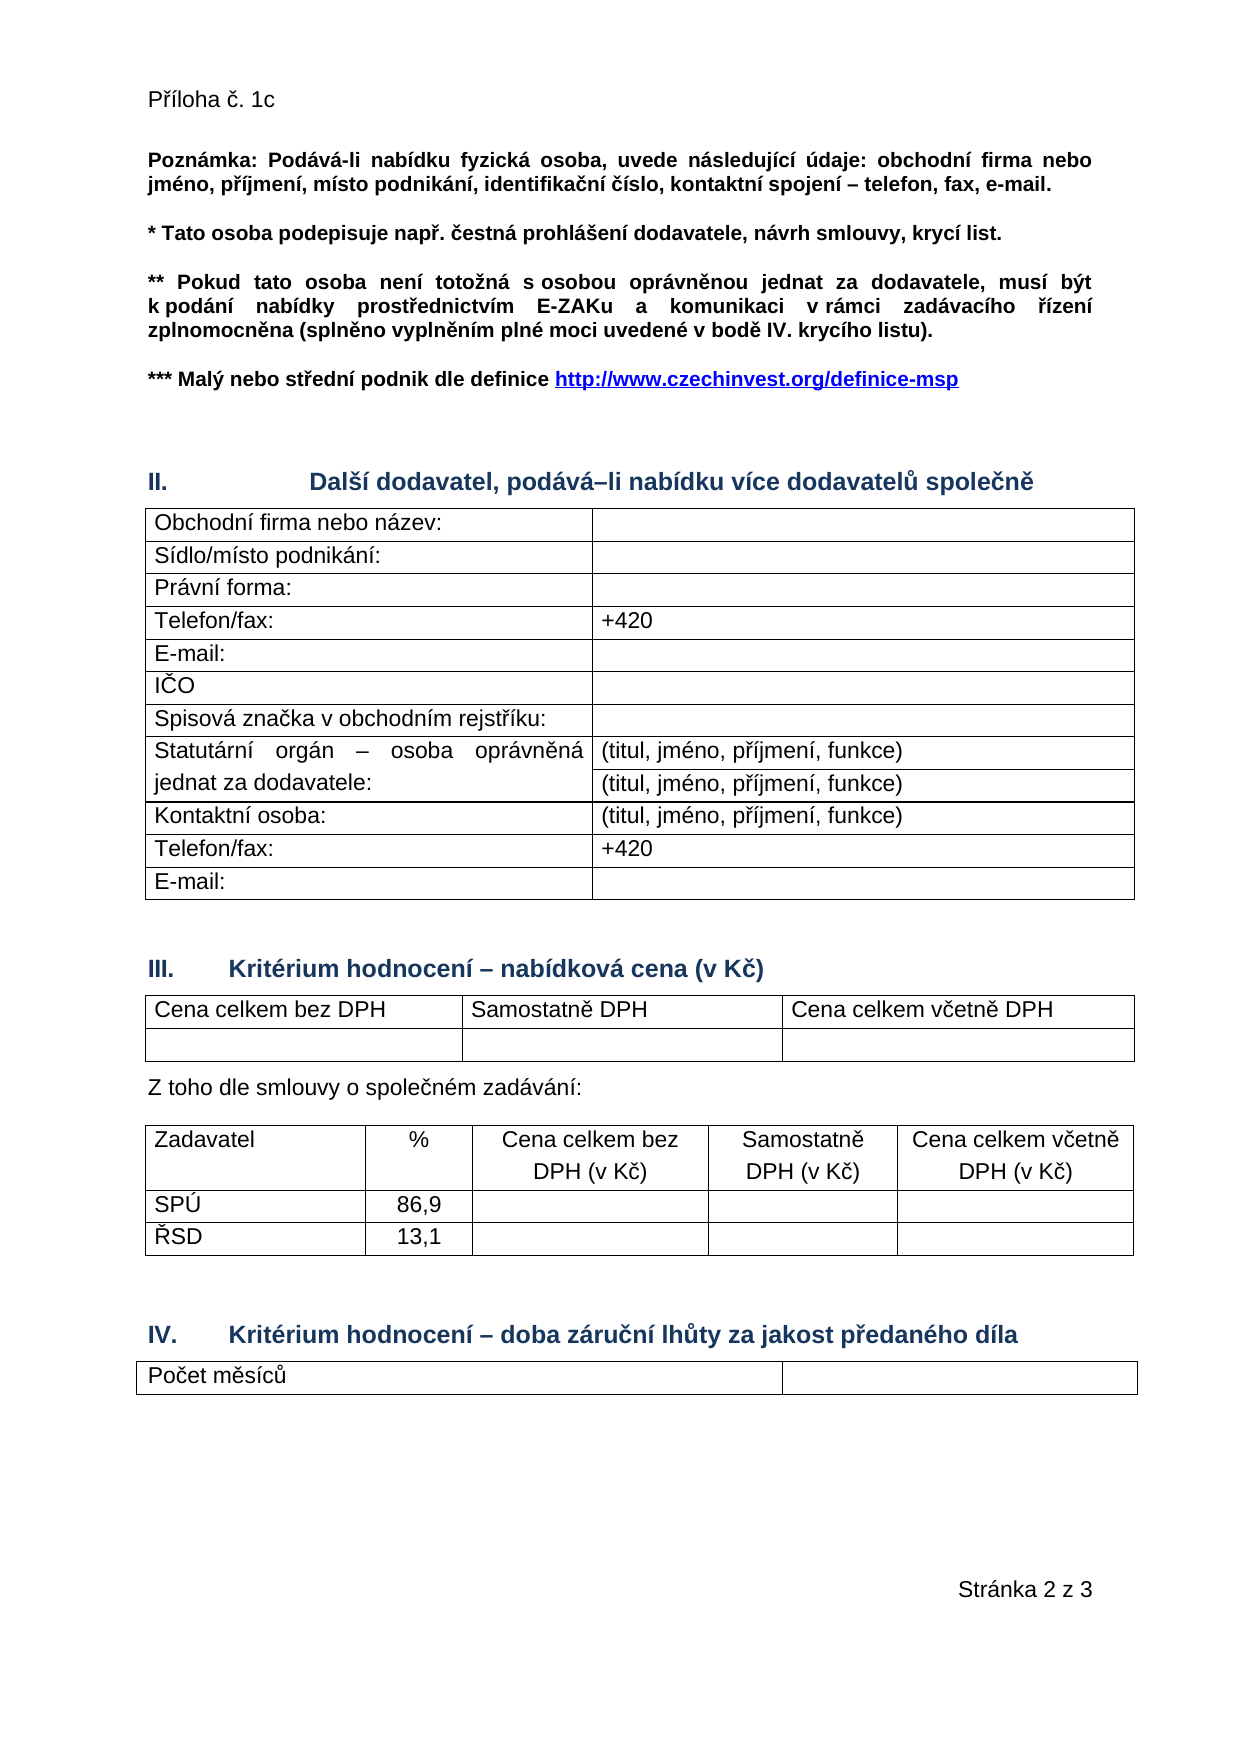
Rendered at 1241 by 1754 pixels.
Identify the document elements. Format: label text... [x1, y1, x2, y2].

table_header Cena celkem bez DPH (v Kč) [473, 1126, 708, 1189]
table_cell [146, 1029, 462, 1061]
table_cell [593, 868, 1134, 899]
table_header Cena celkem včetně DPH (v Kč) [898, 1126, 1133, 1189]
table_cell Telefon/fax: [146, 835, 592, 867]
table_cell [473, 1191, 708, 1222]
table_cell Sídlo/místo podnikání: [146, 542, 592, 573]
table_header Obchodní firma nebo název: [146, 509, 592, 541]
table_header Zadavatel [146, 1126, 365, 1189]
table_cell [709, 1191, 897, 1222]
table_cell Statutární orgán – osoba oprávněná jednat za dodavatele: [146, 737, 592, 801]
table_cell (titul, jméno, příjmení, funkce) [593, 770, 1134, 801]
subtitle Další dodavatel, podává–li nabídku více dodavatelů společně [148, 467, 1093, 496]
table_cell [463, 1029, 782, 1061]
table_header [783, 1362, 1137, 1393]
subtitle Kritérium hodnocení – nabídková cena (v Kč) [148, 954, 1093, 983]
table_cell E-mail: [146, 868, 592, 899]
table_cell 13,1 [366, 1223, 472, 1255]
table_header Samostatně DPH [463, 996, 782, 1028]
table_cell [593, 705, 1134, 736]
text * Tato osoba podepisuje např. čestná prohlášení dodavatele, návrh smlouvy, krycí list. [148, 221, 1093, 244]
table_cell +420 [593, 835, 1134, 867]
table_cell Právní forma: [146, 574, 592, 606]
table_cell [473, 1223, 708, 1255]
table_cell IČO [146, 672, 592, 704]
table_header % [366, 1126, 472, 1189]
text Poznámka: Podává-li nabídku fyzická osoba, uvede následující údaje: obchodní firma nebo jméno, příjmení, místo podnikání, identifikační číslo, kontaktní spojení – telefon, fax, e-mail. [148, 148, 1093, 196]
table_header Samostatně DPH (v Kč) [709, 1126, 897, 1189]
table_header Cena celkem bez DPH [146, 996, 462, 1028]
table_cell [593, 542, 1134, 573]
table_cell [593, 672, 1134, 704]
table_cell SPÚ [146, 1191, 365, 1222]
text Z toho dle smlouvy o společném zadávání: [148, 1074, 1093, 1100]
table_cell [783, 1029, 1134, 1061]
table_cell E-mail: [146, 640, 592, 671]
table_cell [898, 1191, 1133, 1222]
table_header Počet měsíců [137, 1362, 782, 1393]
table_cell [593, 574, 1134, 606]
table_cell [593, 640, 1134, 671]
table_cell Kontaktní osoba: [146, 803, 592, 834]
table_cell (titul, jméno, příjmení, funkce) [593, 737, 1134, 769]
table_header [593, 509, 1134, 541]
table_cell Spisová značka v obchodním rejstříku: [146, 705, 592, 736]
table_cell [709, 1223, 897, 1255]
table_cell (titul, jméno, příjmení, funkce) [593, 803, 1134, 834]
text *** Malý nebo střední podnik dle definice http://www.czechinvest.org/definice-msp [148, 366, 1093, 390]
text ** Pokud tato osoba není totožná s osobou oprávněnou jednat za dodavatele, musí být k podání nabídky prostřednictvím E-ZAKu a komunikaci v rámci zadávacího řízení zplnomocněna (splněno vyplněním plné moci uvedené v bodě IV. krycího listu). [148, 269, 1093, 341]
table_cell Telefon/fax: [146, 607, 592, 638]
table_cell ŘSD [146, 1223, 365, 1255]
table_header Cena celkem včetně DPH [783, 996, 1134, 1028]
table_cell +420 [593, 607, 1134, 638]
subtitle Kritérium hodnocení – doba záruční lhůty za jakost předaného díla [148, 1320, 1093, 1348]
table_cell 86,9 [366, 1191, 472, 1222]
table_cell [898, 1223, 1133, 1255]
